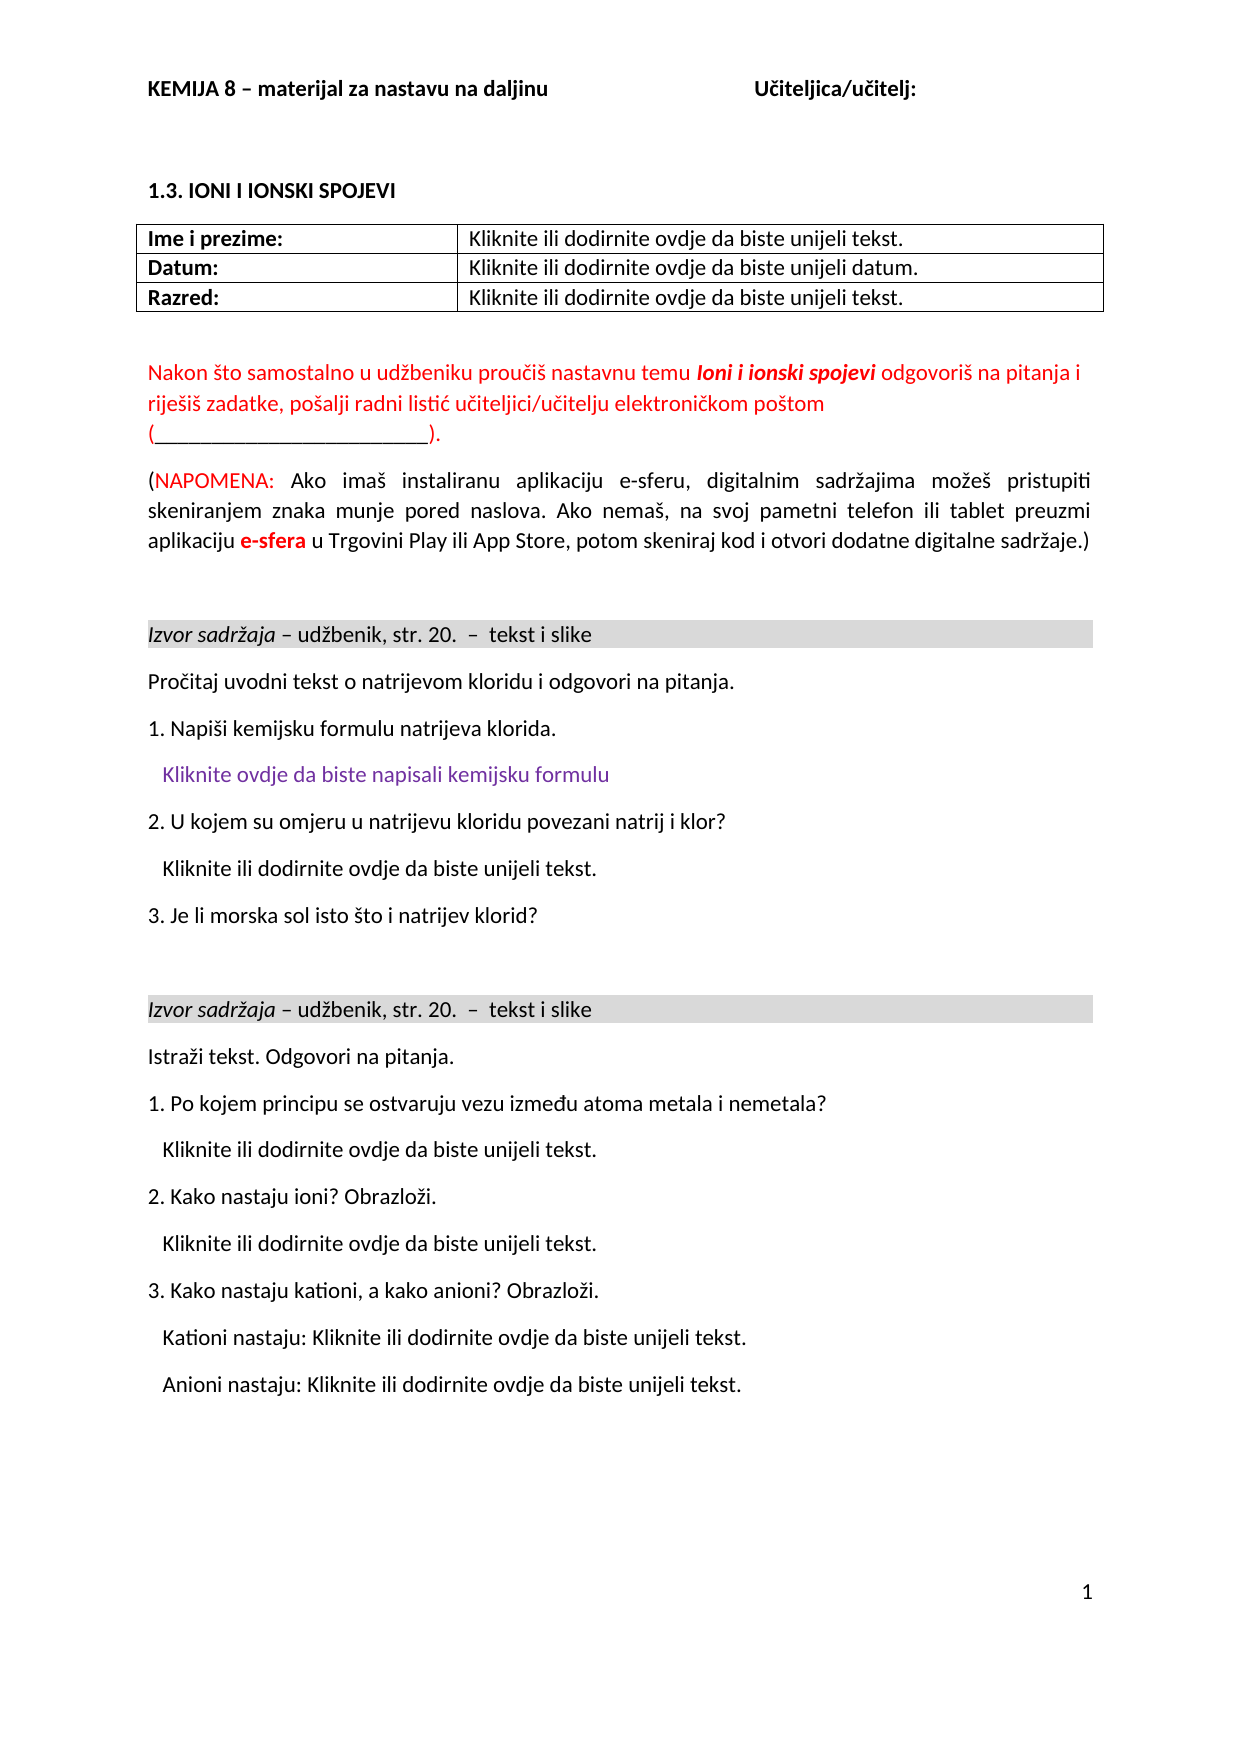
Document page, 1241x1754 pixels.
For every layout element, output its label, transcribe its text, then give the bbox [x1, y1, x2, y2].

table_cell Datum: [137, 254, 457, 282]
table_header Ime i prezime: [137, 225, 457, 252]
text 2. U kojem su omjeru u natrijevu kloridu povezani natrij i klor? [148, 807, 1093, 836]
text Izvor sadržaja – udžbenik, str. 20. – tekst i slike [148, 995, 1093, 1023]
text 3. Je li morska sol isto što i natrijev klorid? [148, 901, 1093, 929]
text 1.3. IONI I IONSKI SPOJEVI [148, 177, 1093, 204]
text 3. Kako nastaju kationi, a kako anioni? Obrazloži. [148, 1276, 1093, 1304]
text Izvor sadržaja – udžbenik, str. 20. – tekst i slike [148, 620, 1093, 648]
text Istraži tekst. Odgovori na pitanja. [148, 1042, 1093, 1070]
text 2. Kako nastaju ioni? Obrazloži. [148, 1182, 1093, 1211]
table_cell Razred: [137, 283, 457, 311]
text 1. Po kojem principu se ostvaruju vezu između atoma metala i nemetala? [148, 1089, 1093, 1117]
text Kationi nastaju: [162, 1323, 1093, 1351]
text Pročitaj uvodni tekst o natrijevom kloridu i odgovori na pitanja. [148, 667, 1093, 695]
text Nakon što samostalno u udžbeniku proučiš nastavnu temu Ioni i ionski spojevi odgovoriš na pitanja i riješiš zadatke, pošalji radni listić učiteljici/učitelju elektroničkom poštom (________________________). [148, 358, 1093, 447]
text 1. Napiši kemijsku formulu natrijeva klorida. [148, 714, 1093, 742]
text Anioni nastaju: [162, 1370, 1093, 1398]
text (NAPOMENA: Ako imaš instaliranu aplikaciju e-sferu, digitalnim sadržajima možeš pristupiti skeniranjem znaka munje pored naslova. Ako nemaš, na svoj pametni telefon ili tablet preuzmi aplikaciju e-sfera u Trgovini Play ili App Store, potom skeniraj kod i otvori dodatne digitalne sadržaje.) [148, 466, 1093, 554]
